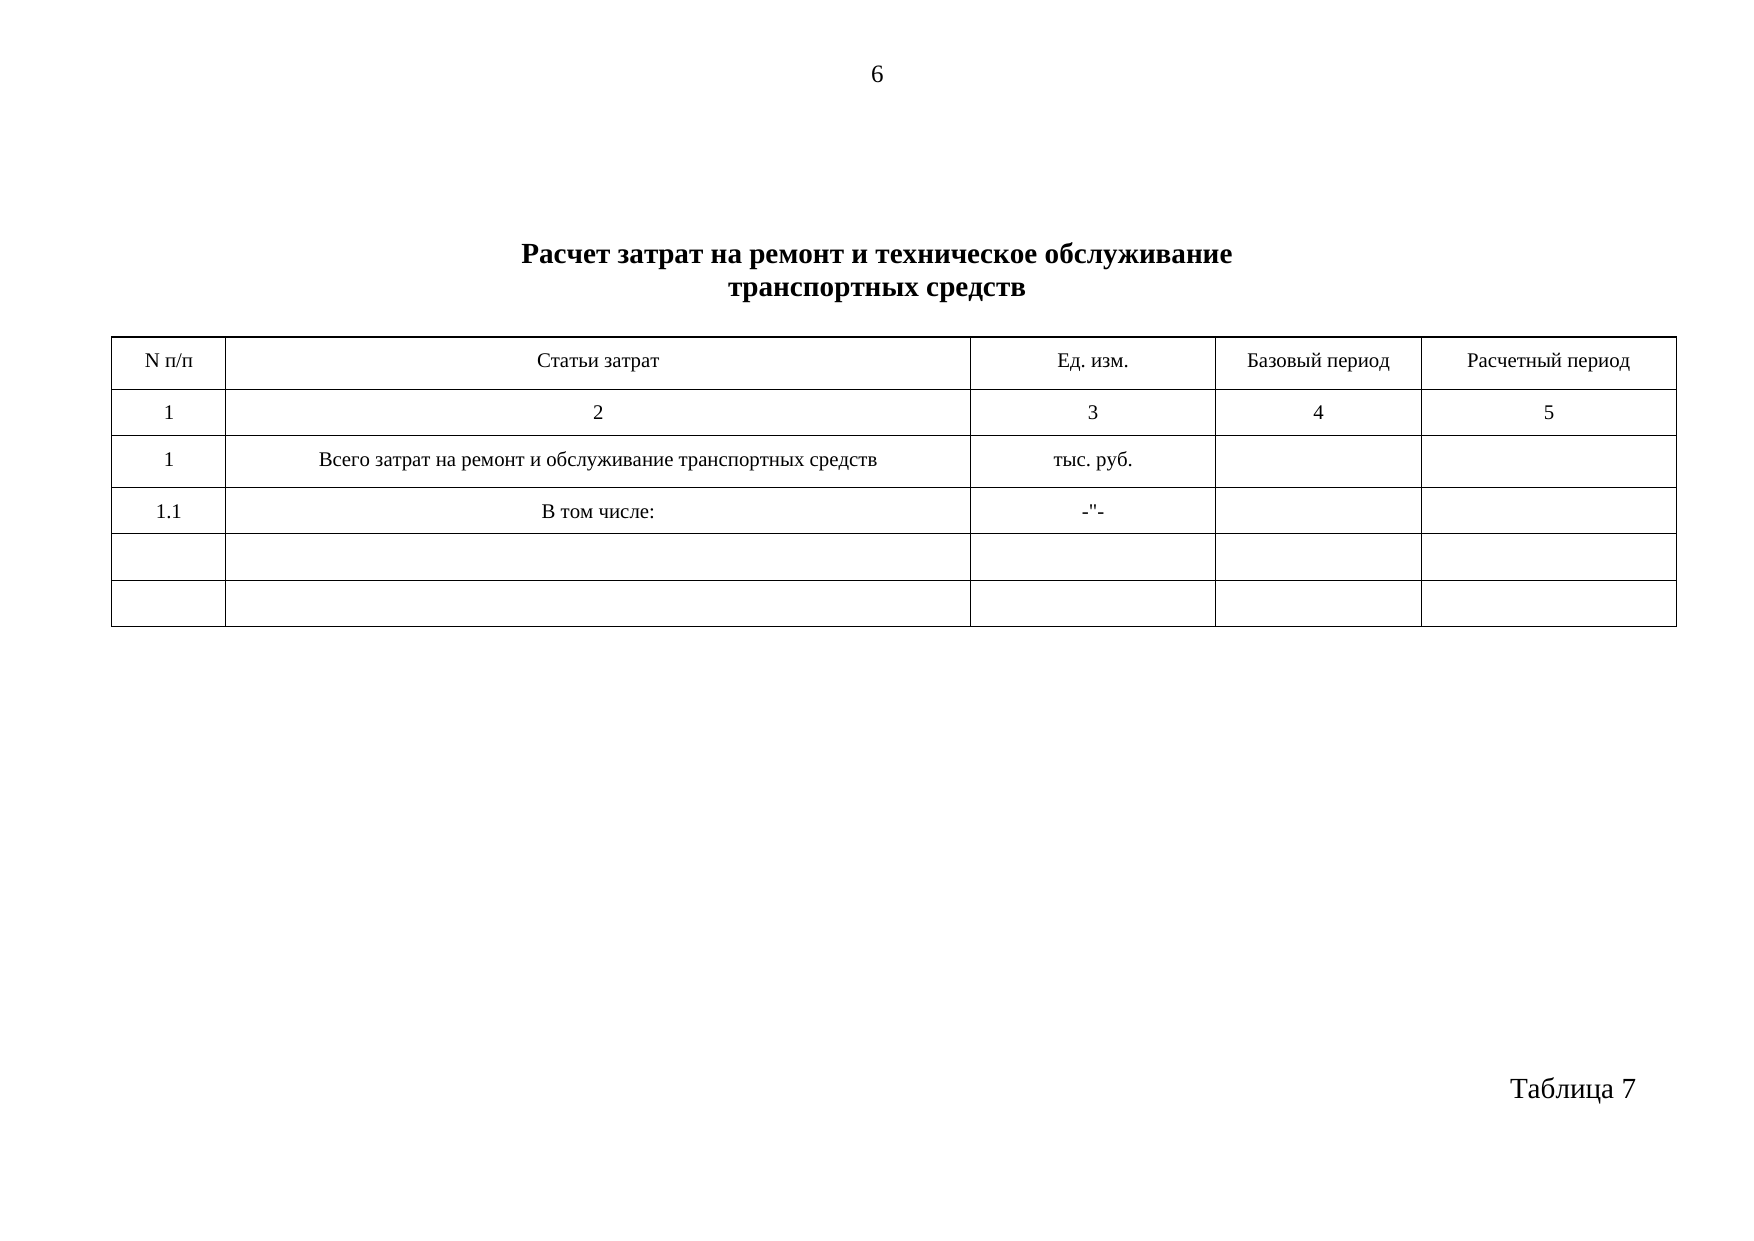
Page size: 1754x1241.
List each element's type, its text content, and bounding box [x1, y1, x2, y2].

table_cell [112, 581, 225, 626]
table_cell -"- [971, 488, 1215, 533]
table_cell [1216, 488, 1421, 533]
table_cell [1422, 488, 1676, 533]
table_header Базовый период [1216, 338, 1421, 388]
table_cell [1216, 436, 1421, 487]
table_cell 3 [971, 390, 1215, 435]
table_cell [971, 581, 1215, 626]
table_cell 1.1 [112, 488, 225, 533]
table_cell 4 [1216, 390, 1421, 435]
table_cell 1 [112, 436, 225, 487]
text транспортных средств [118, 269, 1636, 303]
table_cell 2 [226, 390, 970, 435]
table_header N п/п [112, 338, 225, 388]
table_cell 1 [112, 390, 225, 435]
table_cell [1422, 436, 1676, 487]
table_cell [971, 534, 1215, 579]
text Расчет затрат на ремонт и техническое обслуживание [118, 236, 1636, 269]
table_cell [226, 534, 970, 579]
table_cell [1422, 581, 1676, 626]
table_cell [1422, 534, 1676, 579]
table_cell 5 [1422, 390, 1676, 435]
table_header Расчетный период [1422, 338, 1676, 388]
table_cell [1216, 534, 1421, 579]
table_header Таблица 7 [1196, 929, 1647, 1154]
table_cell [1216, 581, 1421, 626]
table_cell [226, 581, 970, 626]
table_header Статьи затрат [226, 338, 970, 388]
table_cell тыс. руб. [971, 436, 1215, 487]
table_cell [112, 534, 225, 579]
table_cell Всего затрат на ремонт и обслуживание транспортных средств [226, 436, 970, 487]
table_cell В том числе: [226, 488, 970, 533]
table_header Ед. изм. [971, 338, 1215, 388]
